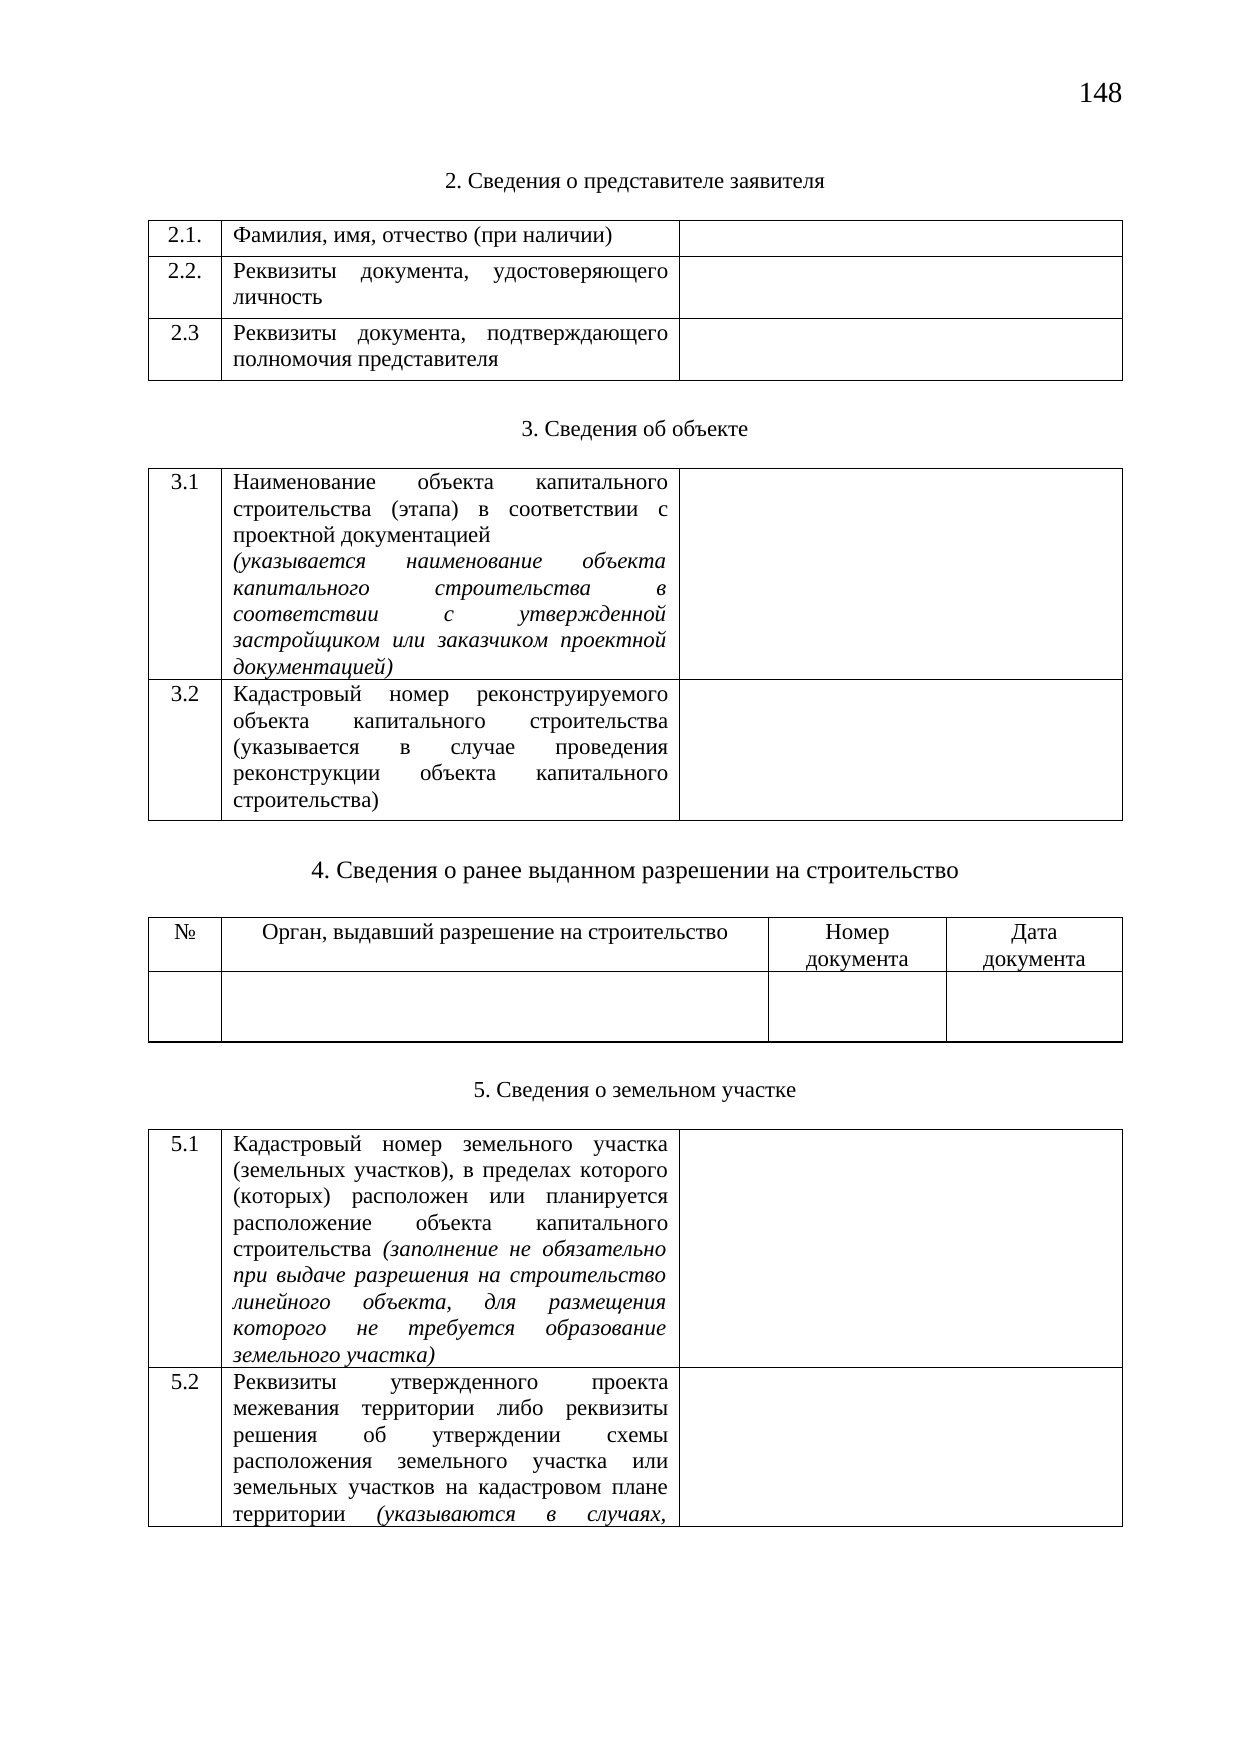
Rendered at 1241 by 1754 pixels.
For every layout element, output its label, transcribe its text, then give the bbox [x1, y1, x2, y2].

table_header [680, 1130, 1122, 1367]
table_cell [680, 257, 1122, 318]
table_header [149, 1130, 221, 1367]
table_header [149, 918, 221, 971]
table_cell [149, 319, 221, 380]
text 2. Сведения о представителе заявителя [148, 167, 1122, 194]
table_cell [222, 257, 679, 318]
text 5. Сведения о земельном участке [148, 1076, 1122, 1102]
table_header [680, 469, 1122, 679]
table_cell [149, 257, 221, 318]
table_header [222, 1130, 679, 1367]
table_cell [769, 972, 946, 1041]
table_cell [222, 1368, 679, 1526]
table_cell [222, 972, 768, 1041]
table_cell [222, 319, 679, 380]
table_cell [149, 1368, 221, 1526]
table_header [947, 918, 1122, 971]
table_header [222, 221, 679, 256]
text 4. Сведения о ранее выданном разрешении на строительство [148, 855, 1122, 884]
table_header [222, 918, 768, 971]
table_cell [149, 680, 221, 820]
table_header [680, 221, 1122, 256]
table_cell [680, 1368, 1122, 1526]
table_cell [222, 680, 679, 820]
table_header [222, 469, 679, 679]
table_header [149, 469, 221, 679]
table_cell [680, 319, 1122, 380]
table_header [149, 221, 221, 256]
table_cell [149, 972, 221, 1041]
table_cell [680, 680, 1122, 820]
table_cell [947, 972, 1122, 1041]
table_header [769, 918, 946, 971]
text 3. Сведения об объекте [148, 415, 1122, 441]
